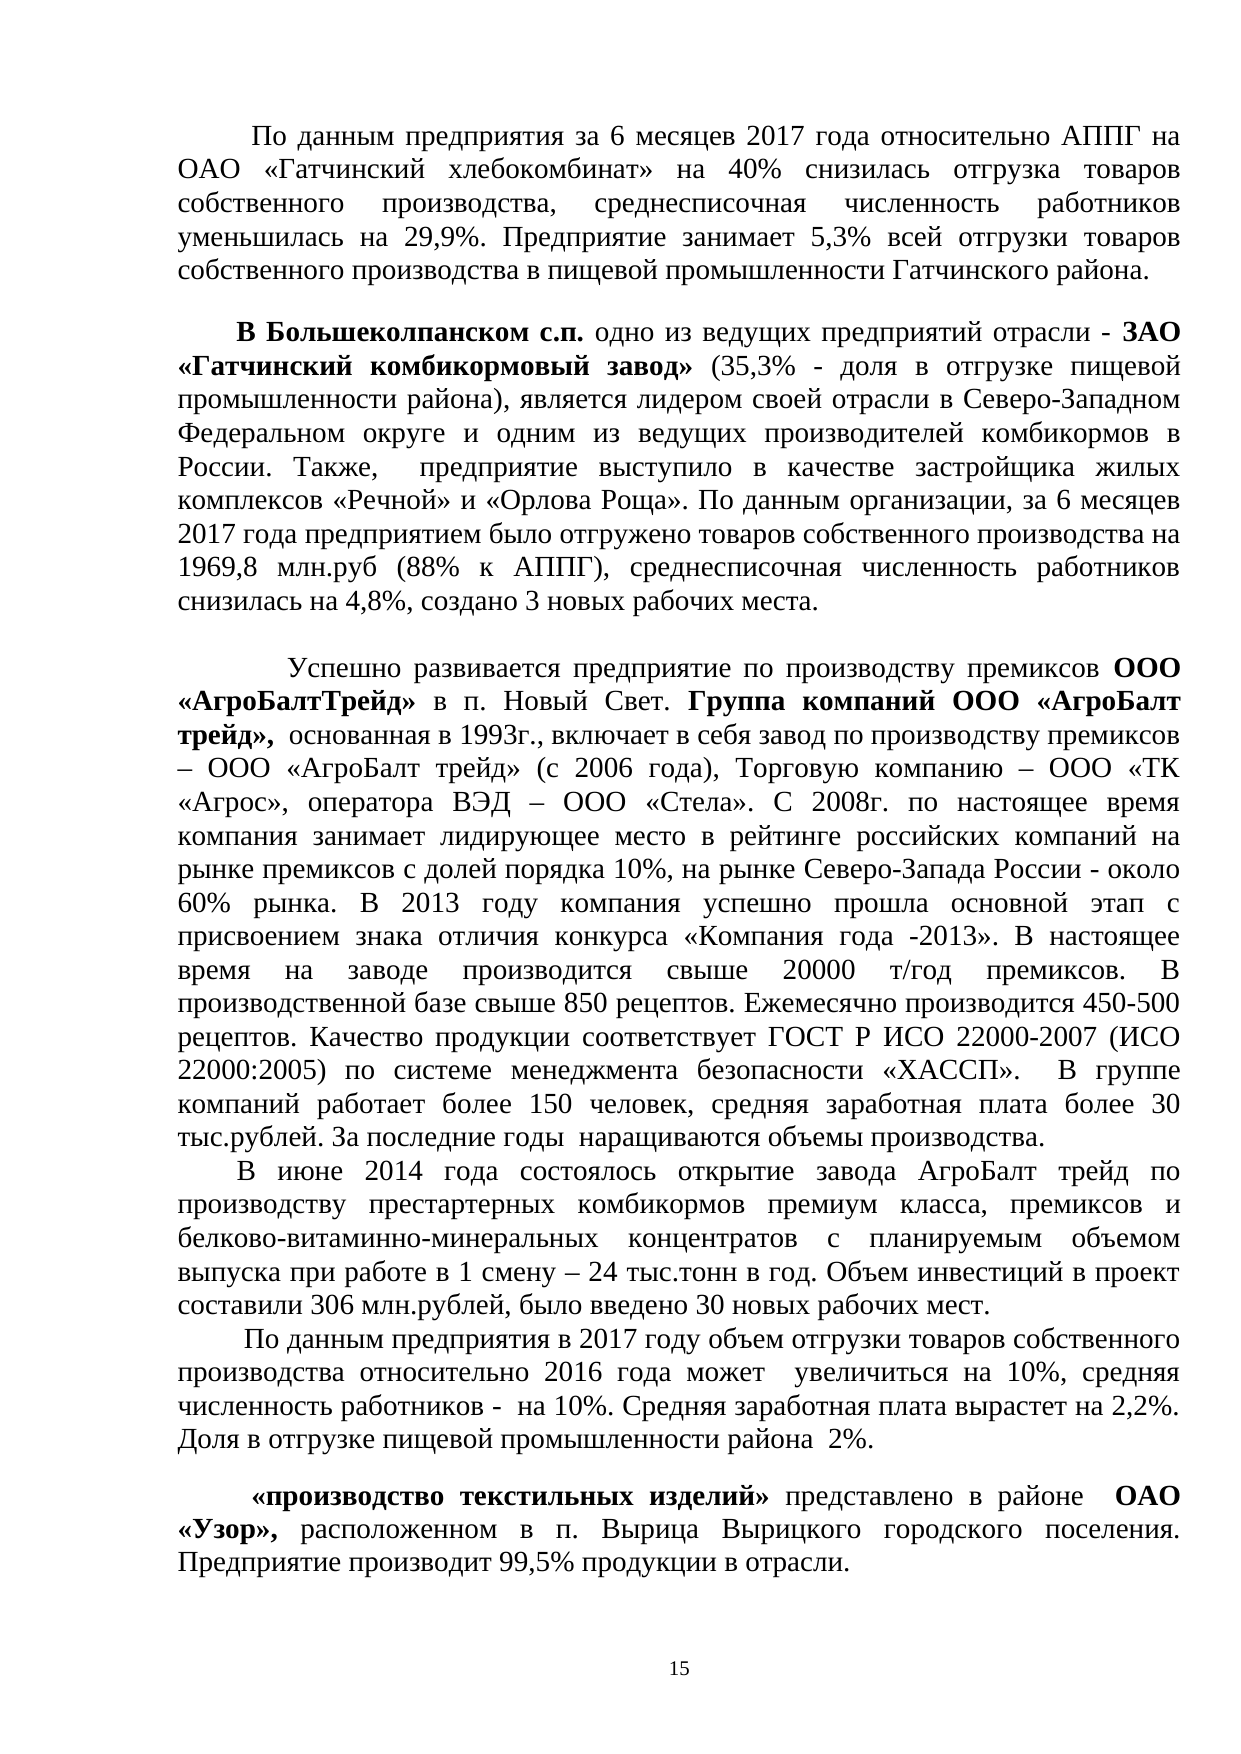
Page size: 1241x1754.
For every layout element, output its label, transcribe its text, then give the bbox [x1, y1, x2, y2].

text По данным предприятия за 6 месяцев 2017 года относительно АППГ на ОАО «Гатчинский хлебокомбинат» на 40% снизилась отгрузка товаров собственного производства, среднесписочная численность работников уменьшилась на 29,9%. Предприятие занимает 5,3% всей отгрузки товаров собственного производства в пищевой промышленности Гатчинского района. [177, 118, 1181, 286]
text «производство текстильных изделий» представлено в районе ОАО «Узор», расположенном в п. Вырица Вырицкого городского поселения. Предприятие производит 99,5% продукции в отрасли. [177, 1479, 1181, 1578]
text По данным предприятия в 2017 году объем отгрузки товаров собственного производства относительно 2016 года может увеличиться на 10%, средняя численность работников - на 10%. Средняя заработная плата вырастет на 2,2%. Доля в отгрузке пищевой промышленности района 2%. [177, 1321, 1181, 1455]
text В июне 2014 года состоялось открытие завода АгроБалт трейд по производству престартерных комбикормов премиум класса, премиксов и белково-витаминно-минеральных концентратов с планируемым объемом выпуска при работе в 1 смену – 24 тыс.тонн в год. Объем инвестиций в проект составили 306 млн.рублей, было введено 30 новых рабочих мест. [177, 1153, 1181, 1321]
text Успешно развивается предприятие по производству премиксов ООО «АгроБалтТрейд» в п. Новый Свет. Группа компаний ООО «АгроБалт трейд», основанная в 1993г., включает в себя завод по производству премиксов – ООО «АгроБалт трейд» (с 2006 года), Торговую компанию – ООО «ТК «Агрос», оператора ВЭД – ООО «Стела». С 2008г. по настоящее время компания занимает лидирующее место в рейтинге российских компаний на рынке премиксов с долей порядка 10%, на рынке Северо-Запада России - около 60% рынка. В 2013 году компания успешно прошла основной этап с присвоением знака отличия конкурса «Компания года -2013». В настоящее время на заводе производится свыше 20000 т/год премиксов. В производственной базе свыше 850 рецептов. Ежемесячно производится 450-500 рецептов. Качество продукции соответствует ГОСТ Р ИСО 22000-2007 (ИСО 22000:2005) по системе менеджмента безопасности «ХАССП». В группе компаний работает более 150 человек, средняя заработная плата более 30 тыс.рублей. За последние годы наращиваются объемы производства. [177, 650, 1181, 1153]
text В Большеколпанском с.п. одно из ведущих предприятий отрасли - ЗАО «Гатчинский комбикормовый завод» (35,3% - доля в отгрузке пищевой промышленности района), является лидером своей отрасли в Северо-Западном Федеральном округе и одним из ведущих производителей комбикормов в России. Также, предприятие выступило в качестве застройщика жилых комплексов «Речной» и «Орлова Роща». По данным организации, за 6 месяцев 2017 года предприятием было отгружено товаров собственного производства на 1969,8 млн.руб (88% к АППГ), среднесписочная численность работников снизилась на 4,8%, создано 3 новых рабочих места. [177, 314, 1181, 616]
